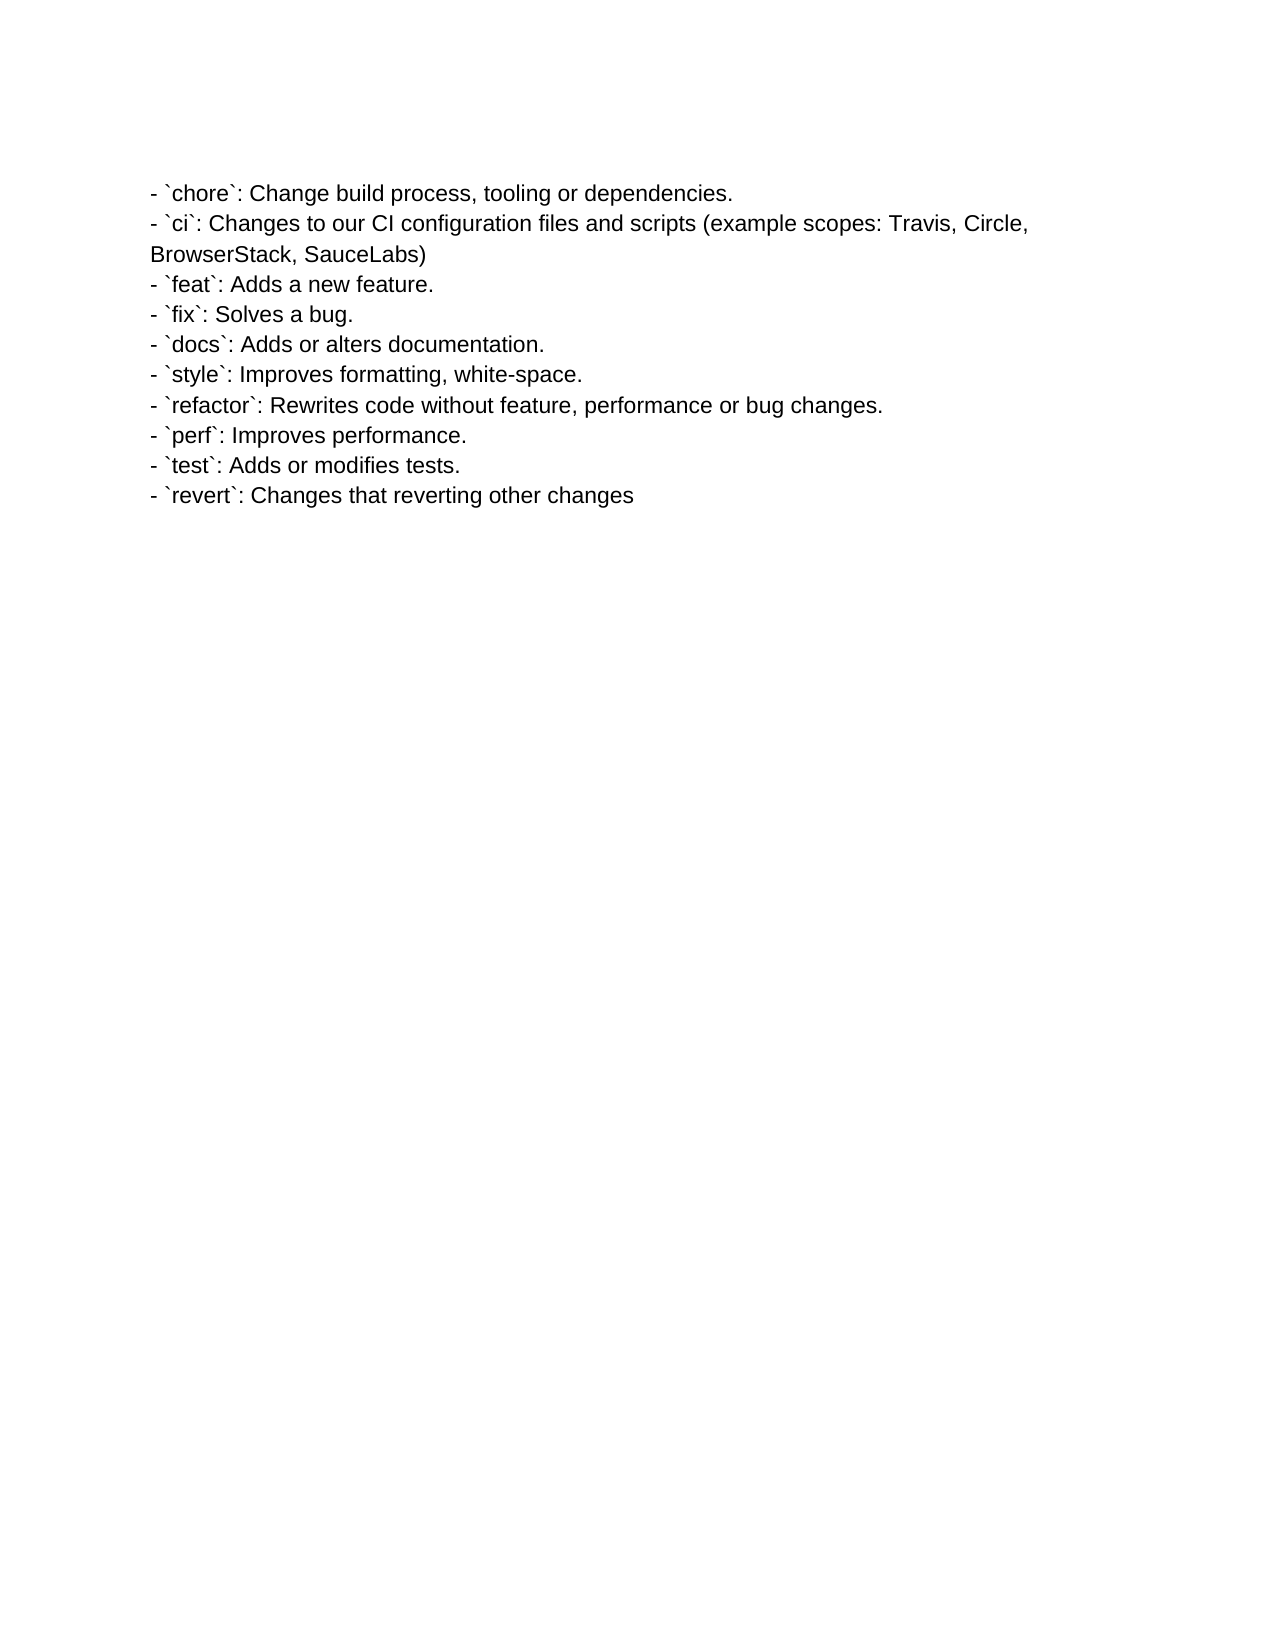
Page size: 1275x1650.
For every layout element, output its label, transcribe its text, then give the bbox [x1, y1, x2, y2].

text - `fix`: Solves a bug. [150, 301, 1125, 327]
text - `style`: Improves formatting, white-space. [150, 361, 1125, 388]
text - `feat`: Adds a new feature. [150, 271, 1125, 297]
text - `docs`: Adds or alters documentation. [150, 331, 1125, 358]
text - `ci`: Changes to our CI configuration files and scripts (example scopes: Travis, Circle, BrowserStack, SauceLabs) [150, 210, 1125, 267]
text - `test`: Adds or modifies tests. [150, 452, 1125, 478]
text - `perf`: Improves performance. [150, 422, 1125, 448]
text - `revert`: Changes that reverting other changes [150, 482, 1125, 509]
text - `refactor`: Rewrites code without feature, performance or bug changes. [150, 392, 1125, 418]
text - `chore`: Change build process, tooling or dependencies. [150, 180, 1125, 207]
